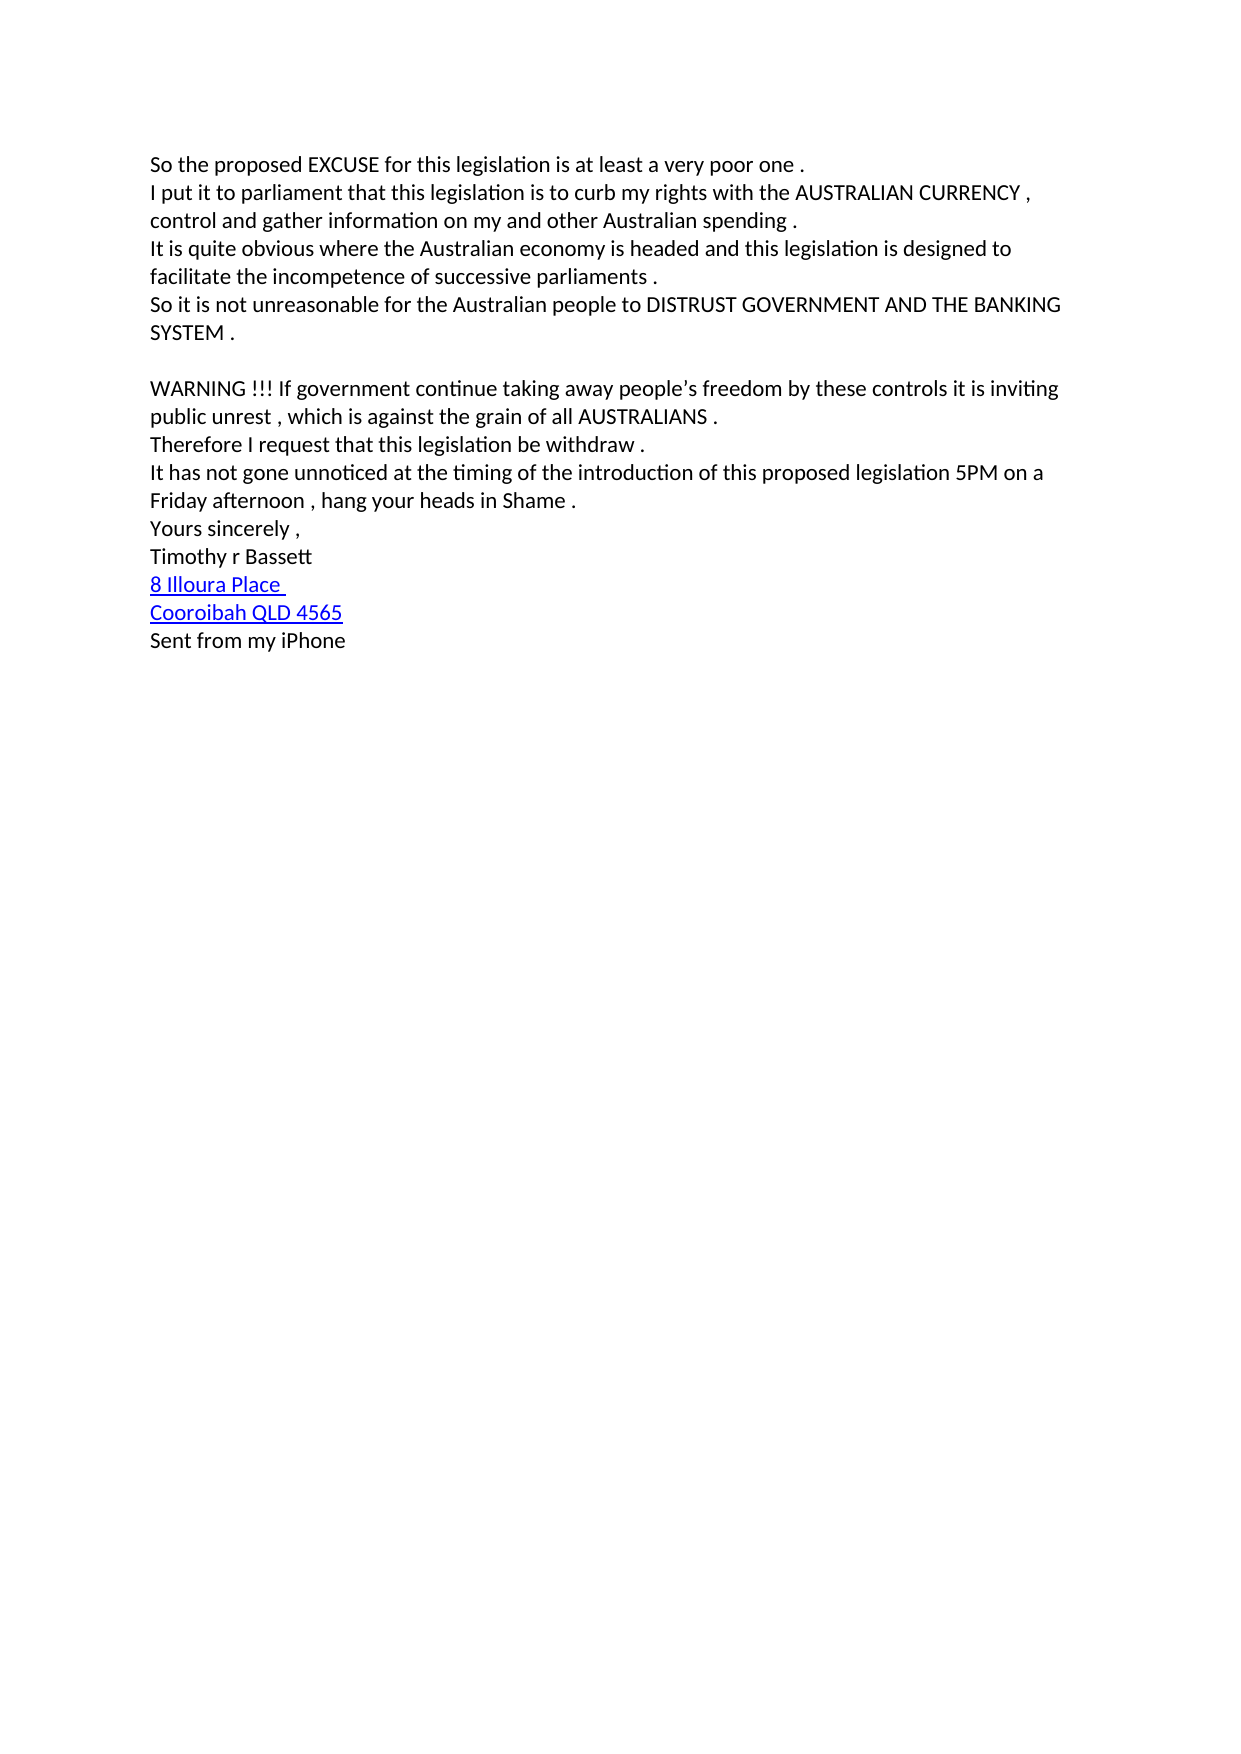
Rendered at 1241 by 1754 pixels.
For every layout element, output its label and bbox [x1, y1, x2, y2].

text [150, 150, 1090, 654]
